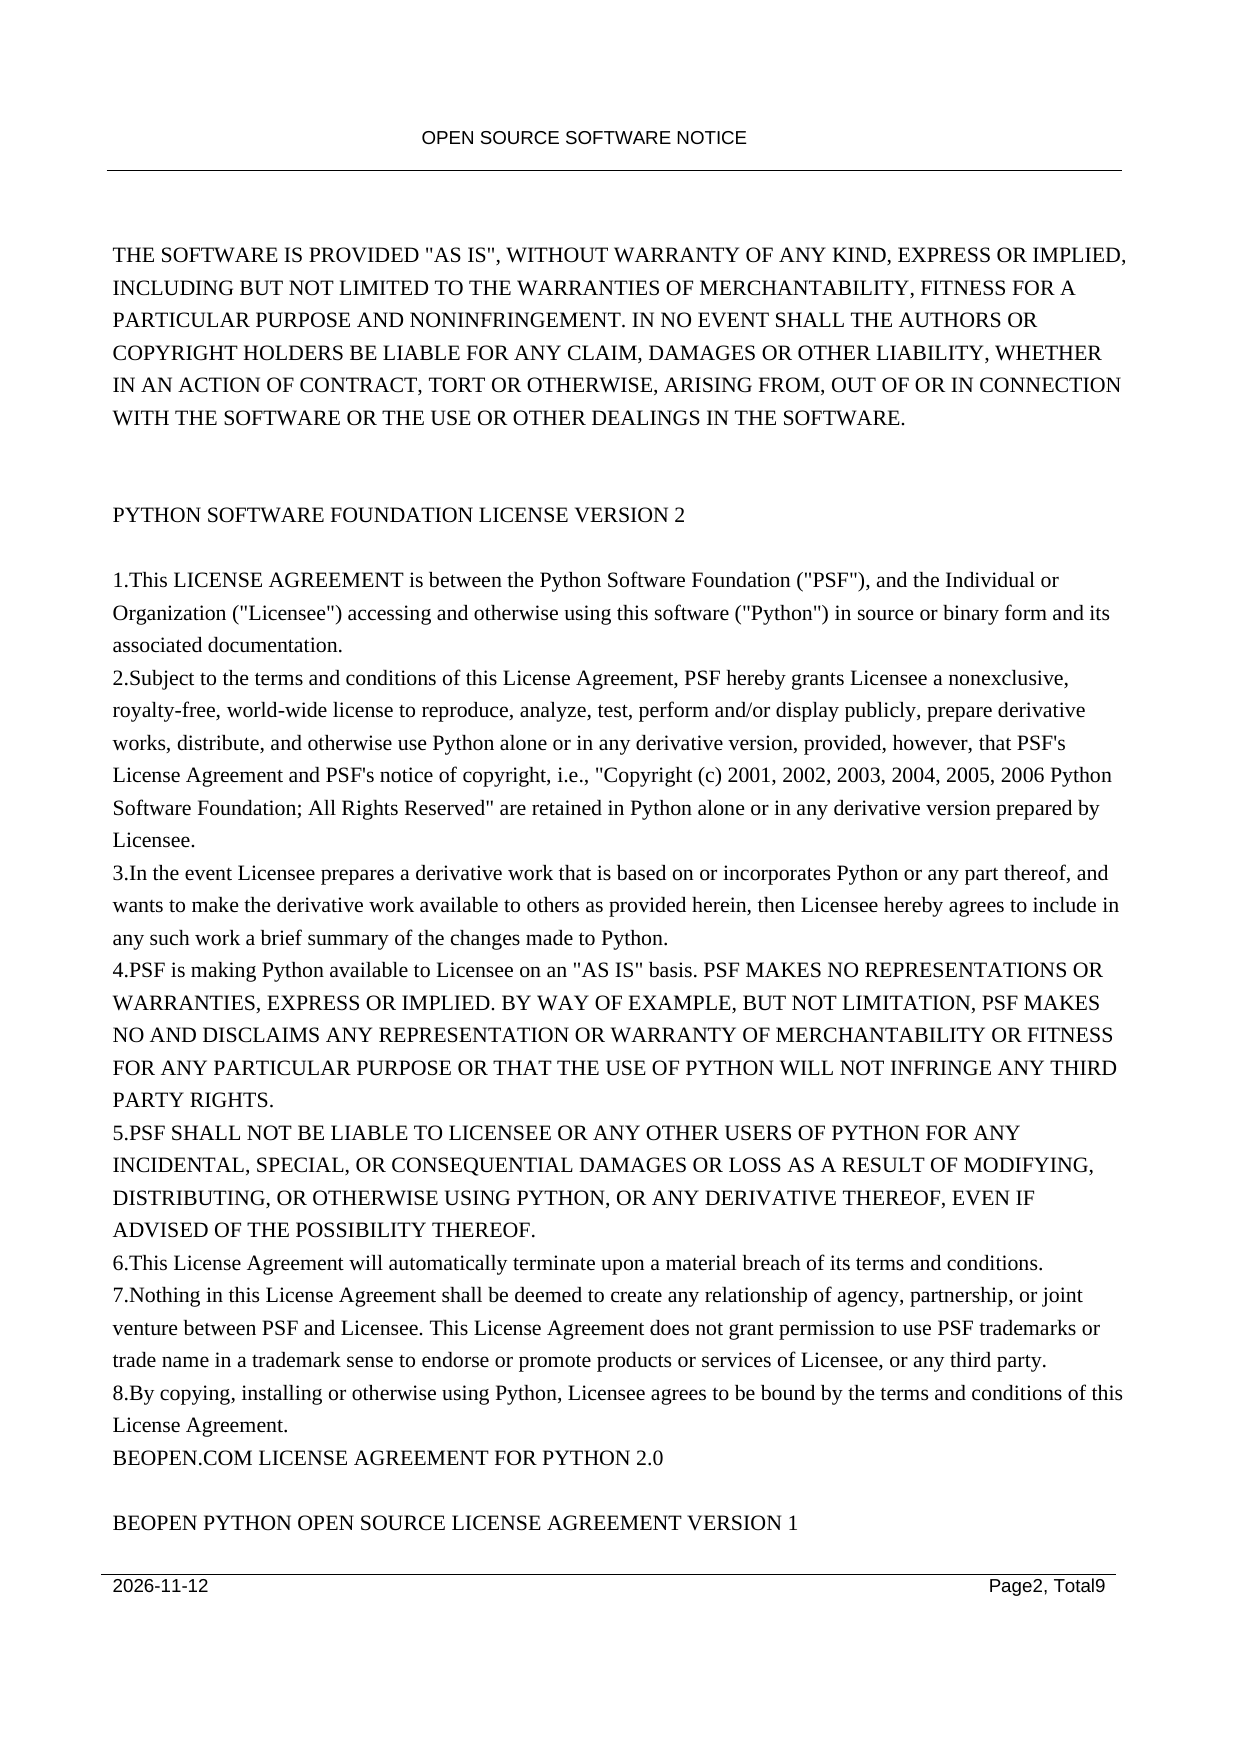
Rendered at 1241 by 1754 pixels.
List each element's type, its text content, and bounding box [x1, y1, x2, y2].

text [112, 206, 1128, 531]
text 2.Subject to the terms and conditions of this License Agreement, PSF hereby grants Licensee a nonexclusive, royalty-free, world-wide license to reproduce, analyze, test, perform and/or display publicly, prepare derivative works, distribute, and otherwise use Python alone or in any derivative version, provided, however, that PSF's License Agreement and PSF's notice of copyright, i.e., "Copyright (c) 2001, 2002, 2003, 2004, 2005, 2006 Python Software Foundation; All Rights Reserved" are retained in Python alone or in any derivative version prepared by Licensee. [112, 661, 1128, 856]
text 6.This License Agreement will automatically terminate upon a material breach of its terms and conditions. [112, 1246, 1128, 1279]
text 3.In the event Licensee prepares a derivative work that is based on or incorporates Python or any part thereof, and wants to make the derivative work available to others as provided herein, then Licensee hereby agrees to include in any such work a brief summary of the changes made to Python. [112, 856, 1128, 954]
text 8.By copying, installing or otherwise using Python, Licensee agrees to be bound by the terms and conditions of this License Agreement. [112, 1376, 1128, 1441]
text 5.PSF SHALL NOT BE LIABLE TO LICENSEE OR ANY OTHER USERS OF PYTHON FOR ANY INCIDENTAL, SPECIAL, OR CONSEQUENTIAL DAMAGES OR LOSS AS A RESULT OF MODIFYING, DISTRIBUTING, OR OTHERWISE USING PYTHON, OR ANY DERIVATIVE THEREOF, EVEN IF ADVISED OF THE POSSIBILITY THEREOF. [112, 1116, 1128, 1246]
text 1.This LICENSE AGREEMENT is between the Python Software Foundation ("PSF"), and the Individual or Organization ("Licensee") accessing and otherwise using this software ("Python") in source or binary form and its associated documentation. [112, 564, 1128, 661]
text 7.Nothing in this License Agreement shall be deemed to create any relationship of agency, partnership, or joint venture between PSF and Licensee. This License Agreement does not grant permission to use PSF trademarks or trade name in a trademark sense to endorse or promote products or services of Licensee, or any third party. [112, 1279, 1128, 1376]
text 4.PSF is making Python available to Licensee on an "AS IS" basis. PSF MAKES NO REPRESENTATIONS OR WARRANTIES, EXPRESS OR IMPLIED. BY WAY OF EXAMPLE, BUT NOT LIMITATION, PSF MAKES NO AND DISCLAIMS ANY REPRESENTATION OR WARRANTY OF MERCHANTABILITY OR FITNESS FOR ANY PARTICULAR PURPOSE OR THAT THE USE OF PYTHON WILL NOT INFRINGE ANY THIRD PARTY RIGHTS. [112, 954, 1128, 1116]
text BEOPEN PYTHON OPEN SOURCE LICENSE AGREEMENT VERSION 1 [112, 1506, 1128, 1539]
text BEOPEN.COM LICENSE AGREEMENT FOR PYTHON 2.0 [112, 1441, 1128, 1474]
